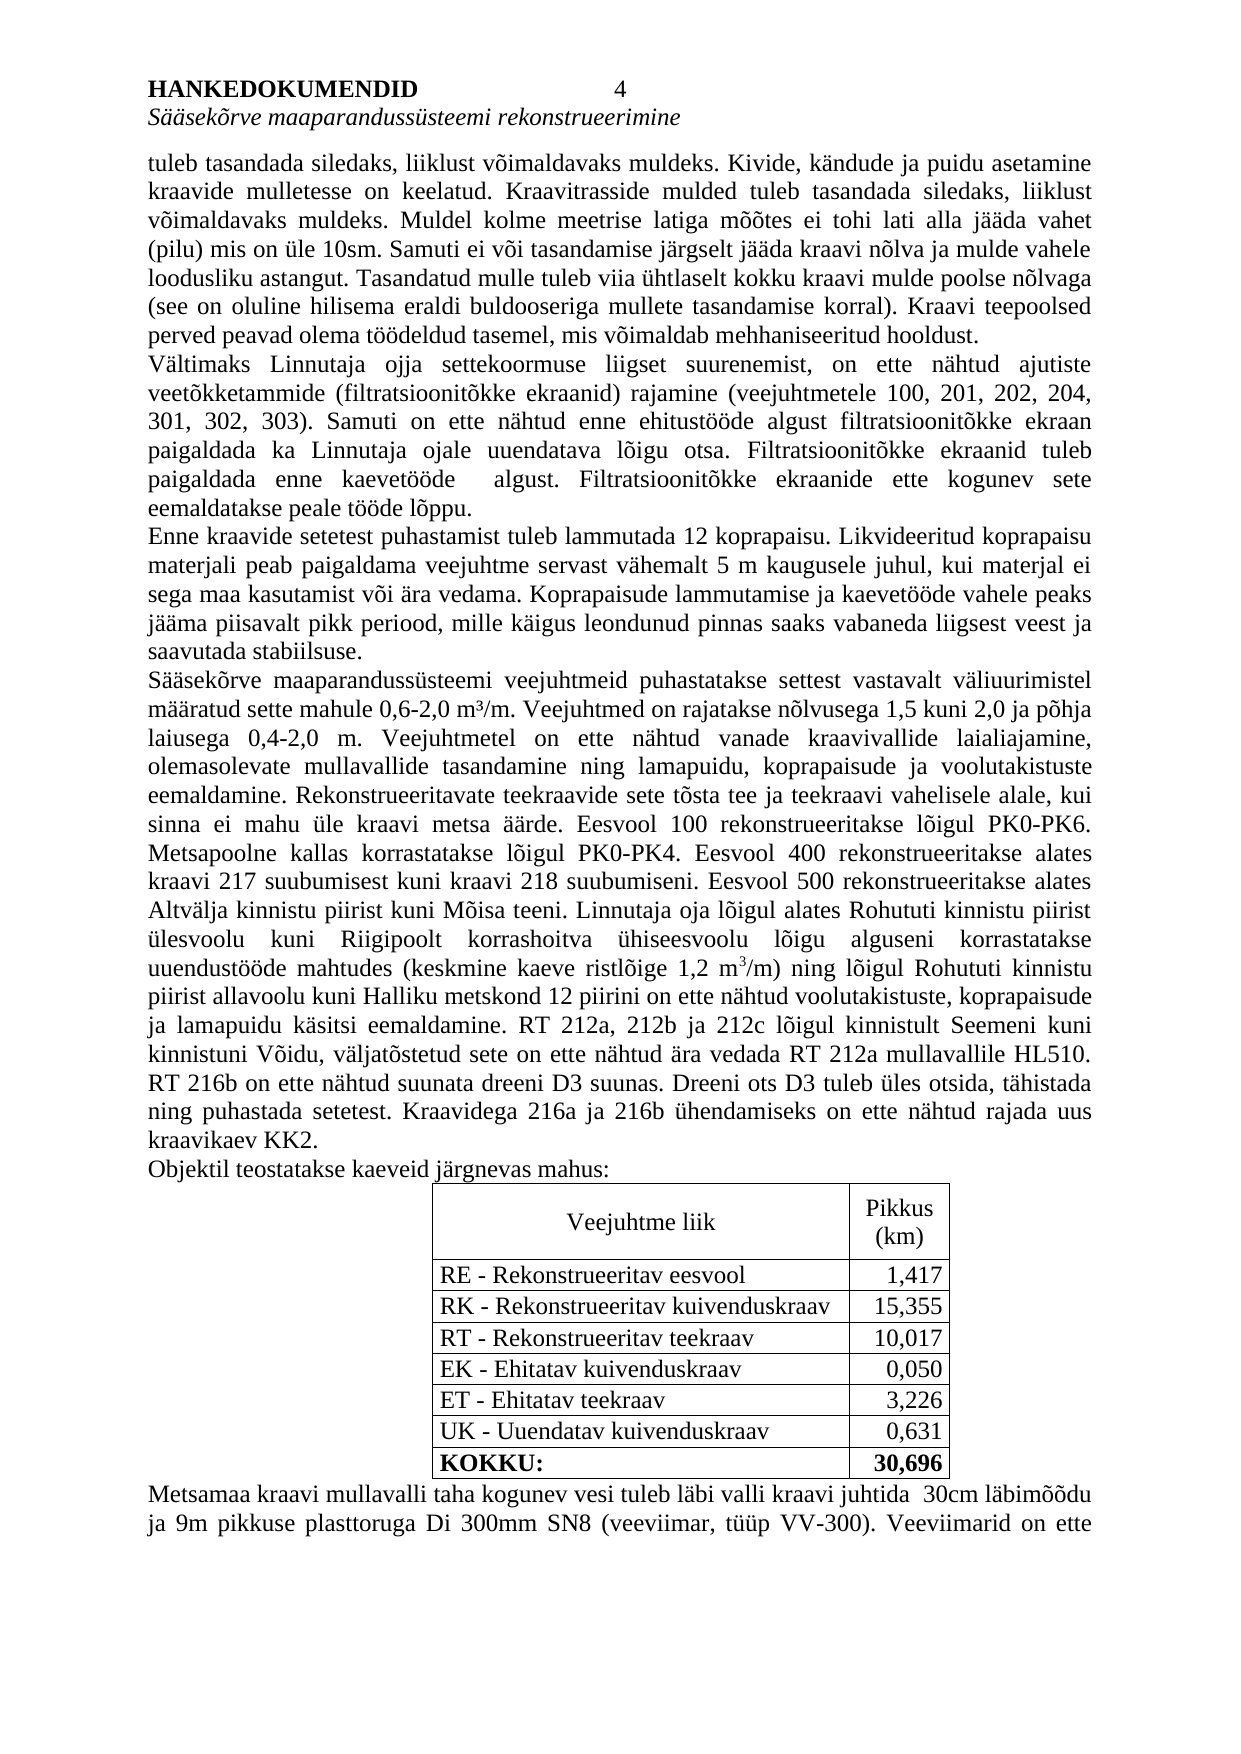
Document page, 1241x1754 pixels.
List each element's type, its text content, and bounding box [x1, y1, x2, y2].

table_cell RE - Rekonstrueeritav eesvool [433, 1260, 849, 1290]
text Objektil teostatakse kaeveid järgnevas mahus: [148, 1154, 1093, 1183]
table_cell RK - Rekonstrueeritav kuivenduskraav [433, 1291, 849, 1322]
table_cell ET - Ehitatav teekraav [433, 1385, 849, 1415]
text Enne kraavide setetest puhastamist tuleb lammutada 12 koprapaisu. Likvideeritud koprapaisu materjali peab paigaldama veejuhtme servast vähemalt 5 m kaugusele juhul, kui materjal ei sega maa kasutamist või ära vedama. Koprapaisude lammutamise ja kaevetööde vahele peaks jääma piisavalt pikk periood, mille käigus leondunud pinnas saaks vabaneda liigsest veest ja saavutada stabiilsuse. [148, 521, 1093, 665]
table_cell 3,226 [850, 1385, 949, 1415]
table_cell 0,631 [850, 1416, 949, 1447]
text Sääsekõrve maaparandussüsteemi veejuhtmeid puhastatakse settest vastavalt väliuurimistel määratud sette mahule 0,6-2,0 m³/m. Veejuhtmed on rajatakse nõlvusega 1,5 kuni 2,0 ja põhja laiusega 0,4-2,0 m. Veejuhtmetel on ette nähtud vanade kraavivallide laialiajamine, olemasolevate mullavallide tasandamine ning lamapuidu, koprapaisude ja voolutakistuste eemaldamine. Rekonstrueeritavate teekraavide sete tõsta tee ja teekraavi vahelisele alale, kui sinna ei mahu üle kraavi metsa äärde. Eesvool 100 rekonstrueeritakse lõigul PK0-PK6. Metsapoolne kallas korrastatakse lõigul PK0-PK4. Eesvool 400 rekonstrueeritakse alates kraavi 217 suubumisest kuni kraavi 218 suubumiseni. Eesvool 500 rekonstrueeritakse alates Altvälja kinnistu piirist kuni Mõisa teeni. Linnutaja oja lõigul alates Rohututi kinnistu piirist ülesvoolu kuni Riigipoolt korrashoitva ühiseesvoolu lõigu alguseni korrastatakse uuendustööde mahtudes (keskmine kaeve ristlõige 1,2 m3/m) ning lõigul Rohututi kinnistu piirist allavoolu kuni Halliku metskond 12 piirini on ette nähtud voolutakistuste, koprapaisude ja lamapuidu käsitsi eemaldamine. RT 212a, 212b ja 212c lõigul kinnistult Seemeni kuni kinnistuni Võidu, väljatõstetud sete on ette nähtud ära vedada RT 212a mullavallile HL510. RT 216b on ette nähtud suunata dreeni D3 suunas. Dreeni ots D3 tuleb üles otsida, tähistada ning puhastada setetest. Kraavidega 216a ja 216b ühendamiseks on ette nähtud rajada uus kraavikaev KK2. [148, 665, 1093, 1154]
table_cell UK - Uuendatav kuivenduskraav [433, 1416, 849, 1447]
table_cell 30,696 [850, 1448, 949, 1478]
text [148, 1479, 1093, 1536]
table_header Veejuhtme liik [433, 1184, 849, 1259]
table_cell 0,050 [850, 1354, 949, 1384]
table_cell 15,355 [850, 1291, 949, 1322]
table_cell EK - Ehitatav kuivenduskraav [433, 1354, 849, 1384]
table_cell 10,017 [850, 1323, 949, 1353]
table_cell KOKKU: [433, 1448, 849, 1478]
text Vältimaks Linnutaja ojja settekoormuse liigset suurenemist, on ette nähtud ajutiste veetõkketammide (filtratsioonitõkke ekraanid) rajamine (veejuhtmetele 100, 201, 202, 204, 301, 302, 303). Samuti on ette nähtud enne ehitustööde algust filtratsioonitõkke ekraan paigaldada ka Linnutaja ojale uuendatava lõigu otsa. Filtratsioonitõkke ekraanid tuleb paigaldada enne kaevetööde algust. Filtratsioonitõkke ekraanide ette kogunev sete eemaldatakse peale tööde lõppu. [148, 349, 1093, 521]
table_header Pikkus (km) [850, 1184, 949, 1259]
table_cell 1,417 [850, 1260, 949, 1290]
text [148, 148, 1093, 349]
table_cell RT - Rekonstrueeritav teekraav [433, 1323, 849, 1353]
